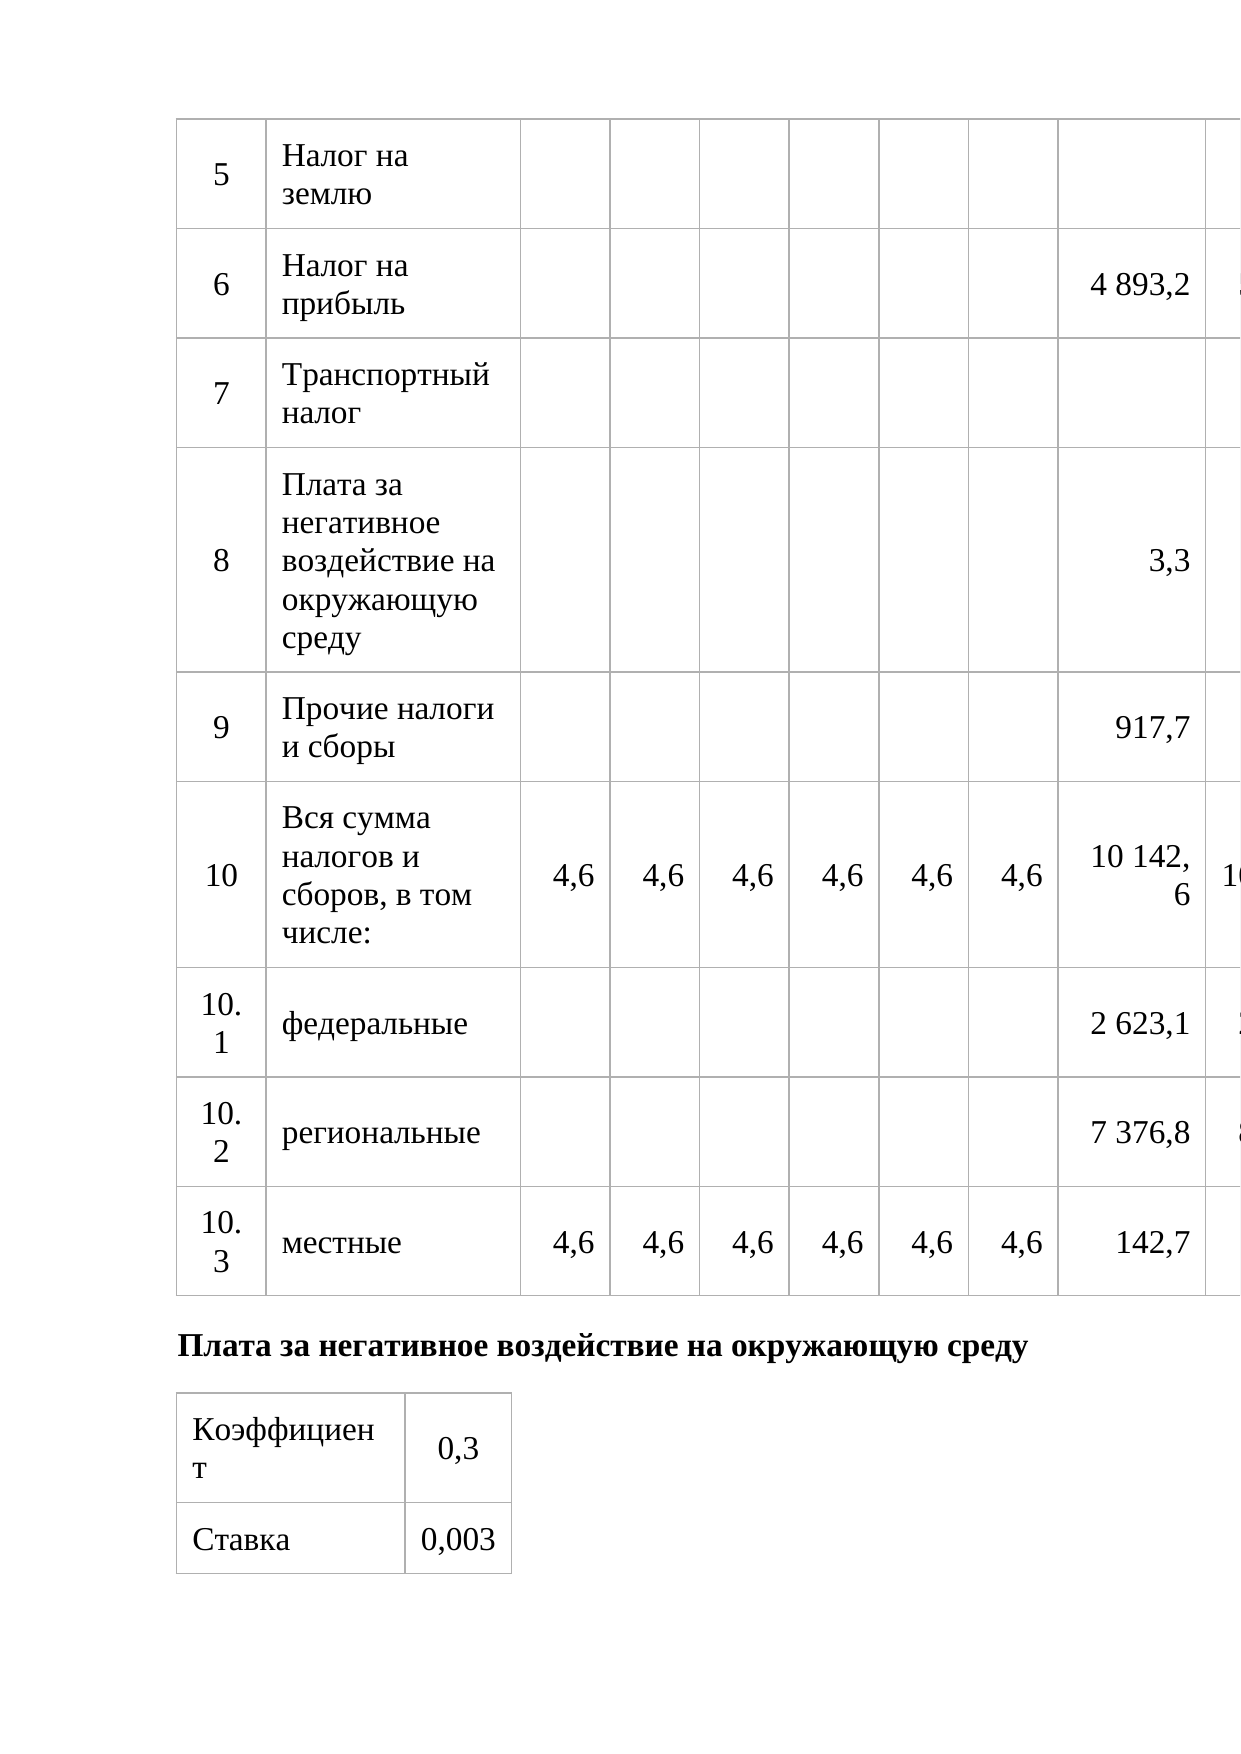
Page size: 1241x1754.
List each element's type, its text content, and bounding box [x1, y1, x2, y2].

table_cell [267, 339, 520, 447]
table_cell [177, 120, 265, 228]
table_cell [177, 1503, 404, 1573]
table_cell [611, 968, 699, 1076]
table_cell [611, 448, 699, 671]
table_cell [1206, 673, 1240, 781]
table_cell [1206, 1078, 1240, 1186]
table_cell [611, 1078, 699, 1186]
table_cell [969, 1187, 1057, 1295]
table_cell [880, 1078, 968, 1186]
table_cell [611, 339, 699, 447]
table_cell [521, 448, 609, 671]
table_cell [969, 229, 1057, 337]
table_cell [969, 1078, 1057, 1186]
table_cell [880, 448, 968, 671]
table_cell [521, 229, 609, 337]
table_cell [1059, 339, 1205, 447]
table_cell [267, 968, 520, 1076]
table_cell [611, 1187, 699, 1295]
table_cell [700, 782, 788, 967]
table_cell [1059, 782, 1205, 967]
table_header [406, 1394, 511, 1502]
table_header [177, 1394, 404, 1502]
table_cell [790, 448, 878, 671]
subtitle Плата за негативное воздействие на окружающую среду [177, 1325, 1152, 1363]
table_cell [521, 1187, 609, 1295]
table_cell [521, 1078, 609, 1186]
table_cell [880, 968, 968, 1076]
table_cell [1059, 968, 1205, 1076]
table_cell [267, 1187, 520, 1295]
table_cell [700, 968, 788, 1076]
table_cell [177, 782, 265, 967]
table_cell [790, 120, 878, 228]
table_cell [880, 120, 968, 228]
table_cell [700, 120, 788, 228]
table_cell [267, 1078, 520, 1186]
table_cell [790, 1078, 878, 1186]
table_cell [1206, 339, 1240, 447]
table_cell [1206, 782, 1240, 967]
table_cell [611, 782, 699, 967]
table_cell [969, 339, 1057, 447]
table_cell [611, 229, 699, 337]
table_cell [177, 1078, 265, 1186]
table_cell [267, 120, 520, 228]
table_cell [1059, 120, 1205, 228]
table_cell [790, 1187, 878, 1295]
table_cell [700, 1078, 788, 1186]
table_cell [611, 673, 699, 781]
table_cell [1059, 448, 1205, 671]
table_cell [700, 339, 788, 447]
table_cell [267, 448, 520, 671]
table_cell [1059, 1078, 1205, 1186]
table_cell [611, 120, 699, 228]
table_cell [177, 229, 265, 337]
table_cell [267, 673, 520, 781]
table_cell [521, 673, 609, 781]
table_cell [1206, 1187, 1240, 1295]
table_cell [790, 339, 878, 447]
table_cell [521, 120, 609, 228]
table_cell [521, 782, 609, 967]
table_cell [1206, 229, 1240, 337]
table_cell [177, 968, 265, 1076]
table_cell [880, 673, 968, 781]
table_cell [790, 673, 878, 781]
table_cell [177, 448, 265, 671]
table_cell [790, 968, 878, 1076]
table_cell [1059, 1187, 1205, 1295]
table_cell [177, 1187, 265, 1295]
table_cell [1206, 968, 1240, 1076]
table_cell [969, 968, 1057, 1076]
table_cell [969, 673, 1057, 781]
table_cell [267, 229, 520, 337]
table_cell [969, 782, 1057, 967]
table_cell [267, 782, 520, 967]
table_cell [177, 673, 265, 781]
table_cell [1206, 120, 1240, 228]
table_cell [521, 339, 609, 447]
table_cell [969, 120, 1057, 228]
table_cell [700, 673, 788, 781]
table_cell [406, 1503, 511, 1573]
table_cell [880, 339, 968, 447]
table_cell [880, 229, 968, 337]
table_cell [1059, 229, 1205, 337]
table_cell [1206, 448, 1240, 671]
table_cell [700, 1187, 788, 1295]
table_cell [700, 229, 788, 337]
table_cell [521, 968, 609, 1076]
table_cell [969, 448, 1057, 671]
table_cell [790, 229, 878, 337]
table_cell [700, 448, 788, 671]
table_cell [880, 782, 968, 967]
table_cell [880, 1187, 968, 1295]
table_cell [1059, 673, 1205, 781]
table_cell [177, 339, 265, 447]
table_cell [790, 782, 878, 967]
